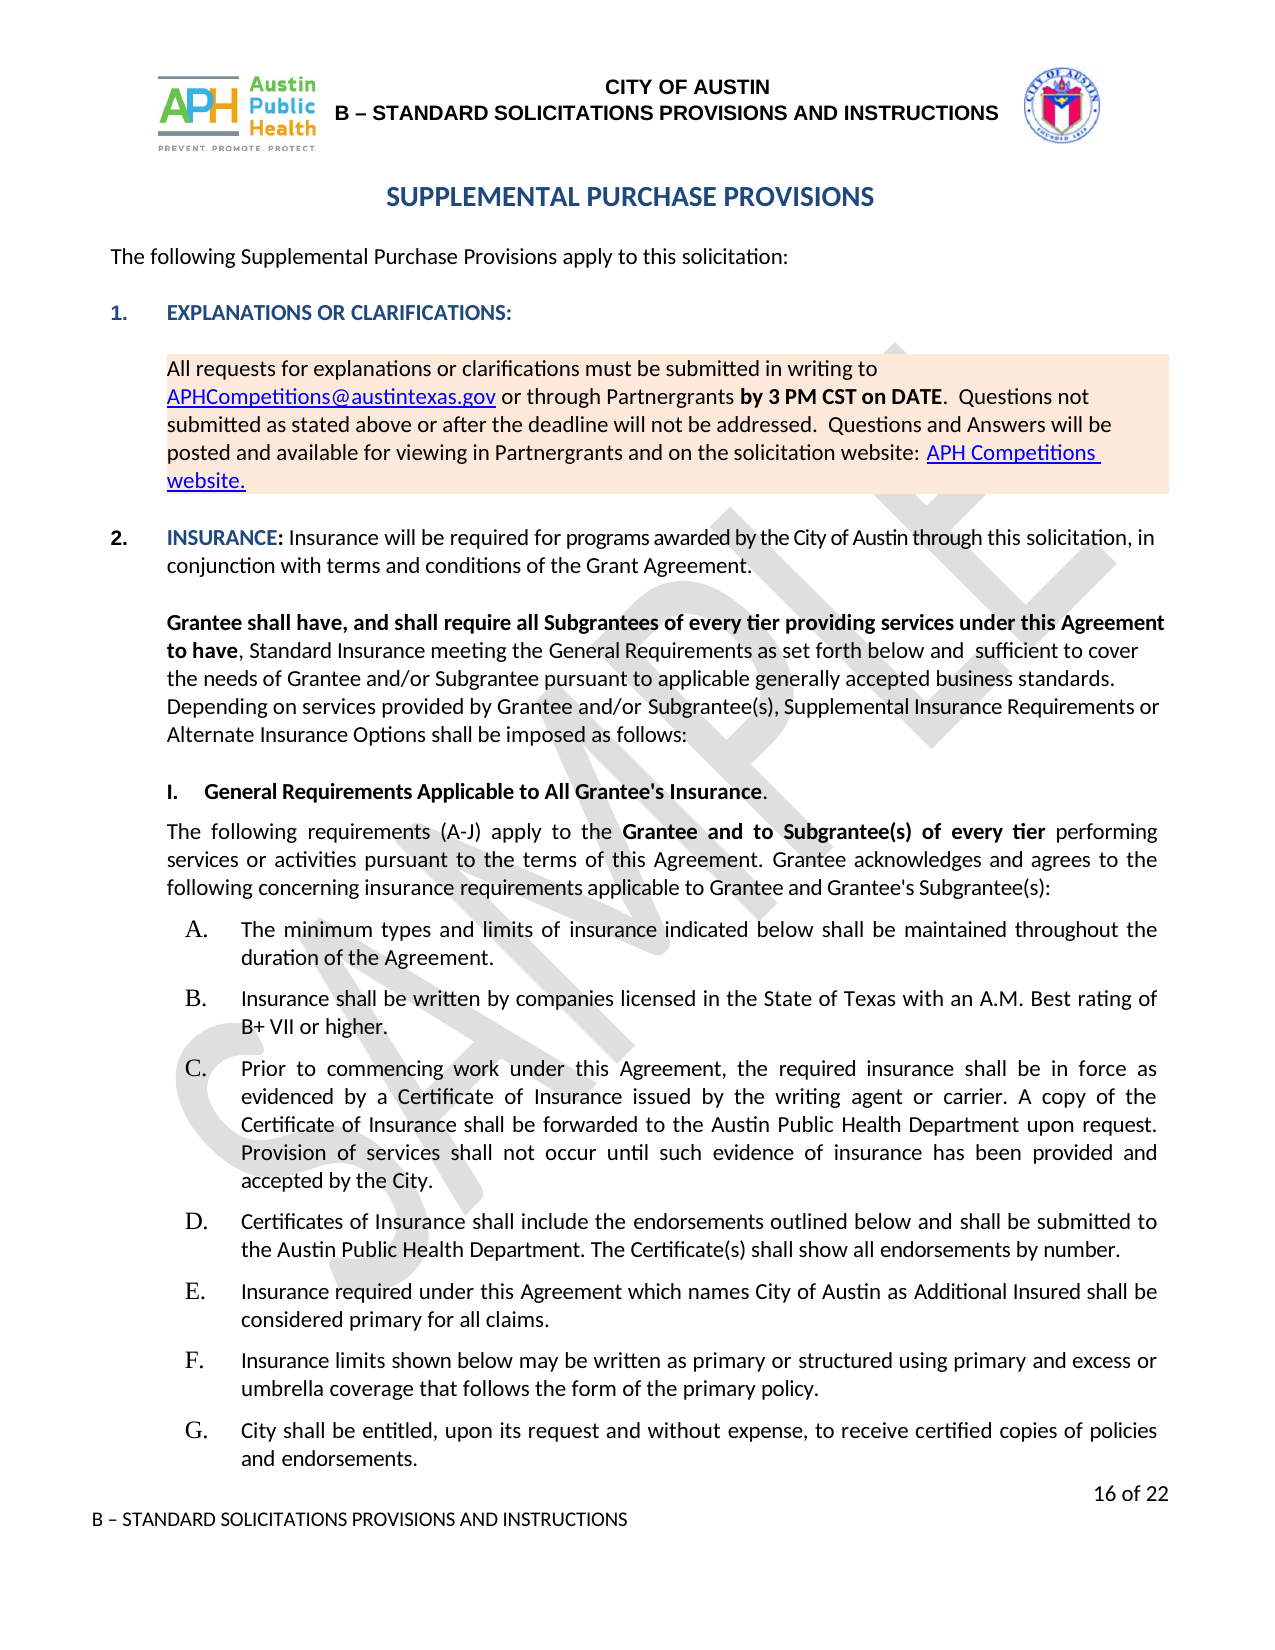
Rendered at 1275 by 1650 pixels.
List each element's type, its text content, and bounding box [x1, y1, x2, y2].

list INSURANCE: Insurance will be required for programs awarded by the City of Austin through this solicitation, in conjunction with terms and conditions of the Grant Agreement. [110, 523, 1169, 579]
text SUPPLEMENTAL PURCHASE PROVISIONS [92, 178, 1169, 214]
list EXPLANATIONS OR CLARIFICATIONS: [110, 298, 1169, 326]
list Certificates of Insurance shall include the endorsements outlined below and shall be submitted to the Austin Public Health Department. The Certificate(s) shall show all endorsements by number. [184, 1206, 1158, 1263]
picture [1023, 67, 1101, 144]
list Insurance shall be written by companies licensed in the State of Texas with an A.M. Best rating of B+ VII or higher. [184, 983, 1158, 1040]
list The minimum types and limits of insurance indicated below shall be maintained throughout the duration of the Agreement. [184, 914, 1157, 971]
text The following Supplemental Purchase Provisions apply to this solicitation: [110, 242, 1169, 270]
text The following requirements (A-J) apply to the Grantee and to Subgrantee(s) of every tier performing services or activities pursuant to the terms of this Agreement. Grantee acknowledges and agrees to the following concerning insurance requirements applicable to Grantee and Grantee's Subgrantee(s): [167, 817, 1157, 901]
text Grantee shall have, and shall require all Subgrantees of every tier providing services under this Agreement to have, Standard Insurance meeting the General Requirements as set forth below and sufficient to cover the needs of Grantee and/or Subgrantee pursuant to applicable generally accepted business standards. Depending on services provided by Grantee and/or Subgrantee(s), Supplemental Insurance Requirements or Alternate Insurance Options shall be imposed as follows: [167, 608, 1169, 748]
text All requests for explanations or clarifications must be submitted in writing to APHCompetitions@austintexas.gov or through Partnergrants by 3 PM CST on DATE. Questions not submitted as stated above or after the deadline will not be addressed. Questions and Answers will be posted and available for viewing in Partnergrants and on the solicitation website: APH Competitions website. [167, 354, 1169, 494]
list Insurance limits shown below may be written as primary or structured using primary and excess or umbrella coverage that follows the form of the primary policy. [184, 1345, 1157, 1402]
list Prior to commencing work under this Agreement, the required insurance shall be in force as evidenced by a Certificate of Insurance issued by the writing agent or carrier. A copy of the Certificate of Insurance shall be forwarded to the Austin Public Health Department upon request. Provision of services shall not occur until such evidence of insurance has been provided and accepted by the City. [184, 1053, 1157, 1194]
list Insurance required under this Agreement which names City of Austin as Additional Insured shall be considered primary for all claims. [184, 1276, 1158, 1333]
subtitle General Requirements Applicable to All Grantee's Insurance. [167, 777, 1169, 805]
list City shall be entitled, upon its request and without expense, to receive certified copies of policies and endorsements. [184, 1415, 1157, 1472]
picture [157, 76, 318, 152]
